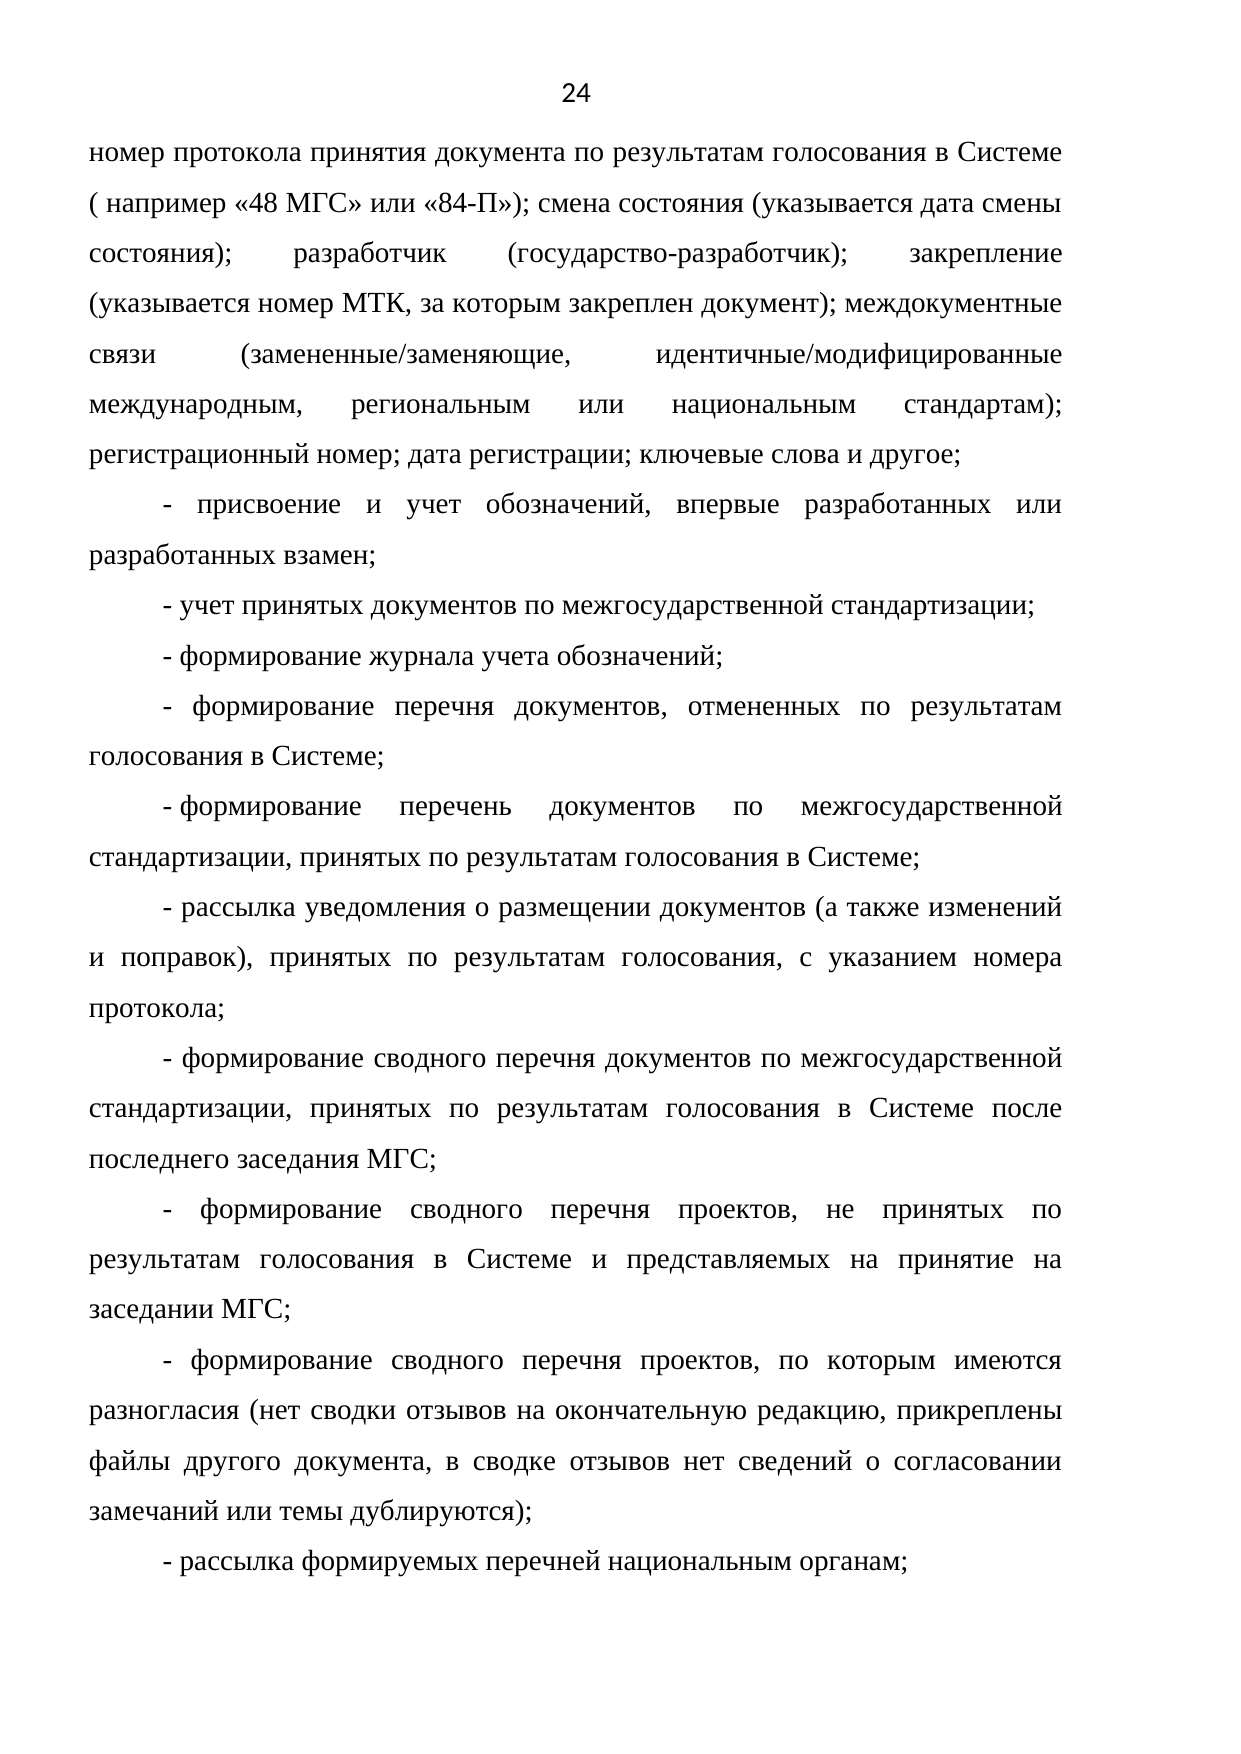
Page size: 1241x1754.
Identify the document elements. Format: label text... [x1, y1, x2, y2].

text - формирование сводного перечня проектов, не принятых по результатам голосования в Системе и представляемых на принятие на заседании МГС; [89, 1191, 1063, 1325]
text - учет принятых документов по межгосударственной стандартизации; [89, 587, 1063, 621]
text - формирование журнала учета обозначений; [89, 638, 1063, 671]
text - формирование сводного перечня проектов, по которым имеются разногласия (нет сводки отзывов на окончательную редакцию, прикреплены файлы другого документа, в сводке отзывов нет сведений о согласовании замечаний или темы дублируются); [89, 1342, 1063, 1526]
text - формирование перечень документов по межгосударственной стандартизации, принятых по результатам голосования в Системе; [89, 788, 1063, 872]
text - формирование сводного перечня документов по межгосударственной стандартизации, принятых по результатам голосования в Системе после последнего заседания МГС; [89, 1040, 1063, 1174]
text - рассылка формируемых перечней национальным органам; [89, 1543, 1063, 1577]
text - рассылка уведомления о размещении документов (а также изменений и поправок), принятых по результатам голосования, с указанием номера протокола; [89, 889, 1063, 1023]
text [89, 134, 1063, 470]
text - присвоение и учет обозначений, впервые разработанных или разработанных взамен; [89, 487, 1063, 571]
text - формирование перечня документов, отмененных по результатам голосования в Системе; [89, 688, 1063, 772]
